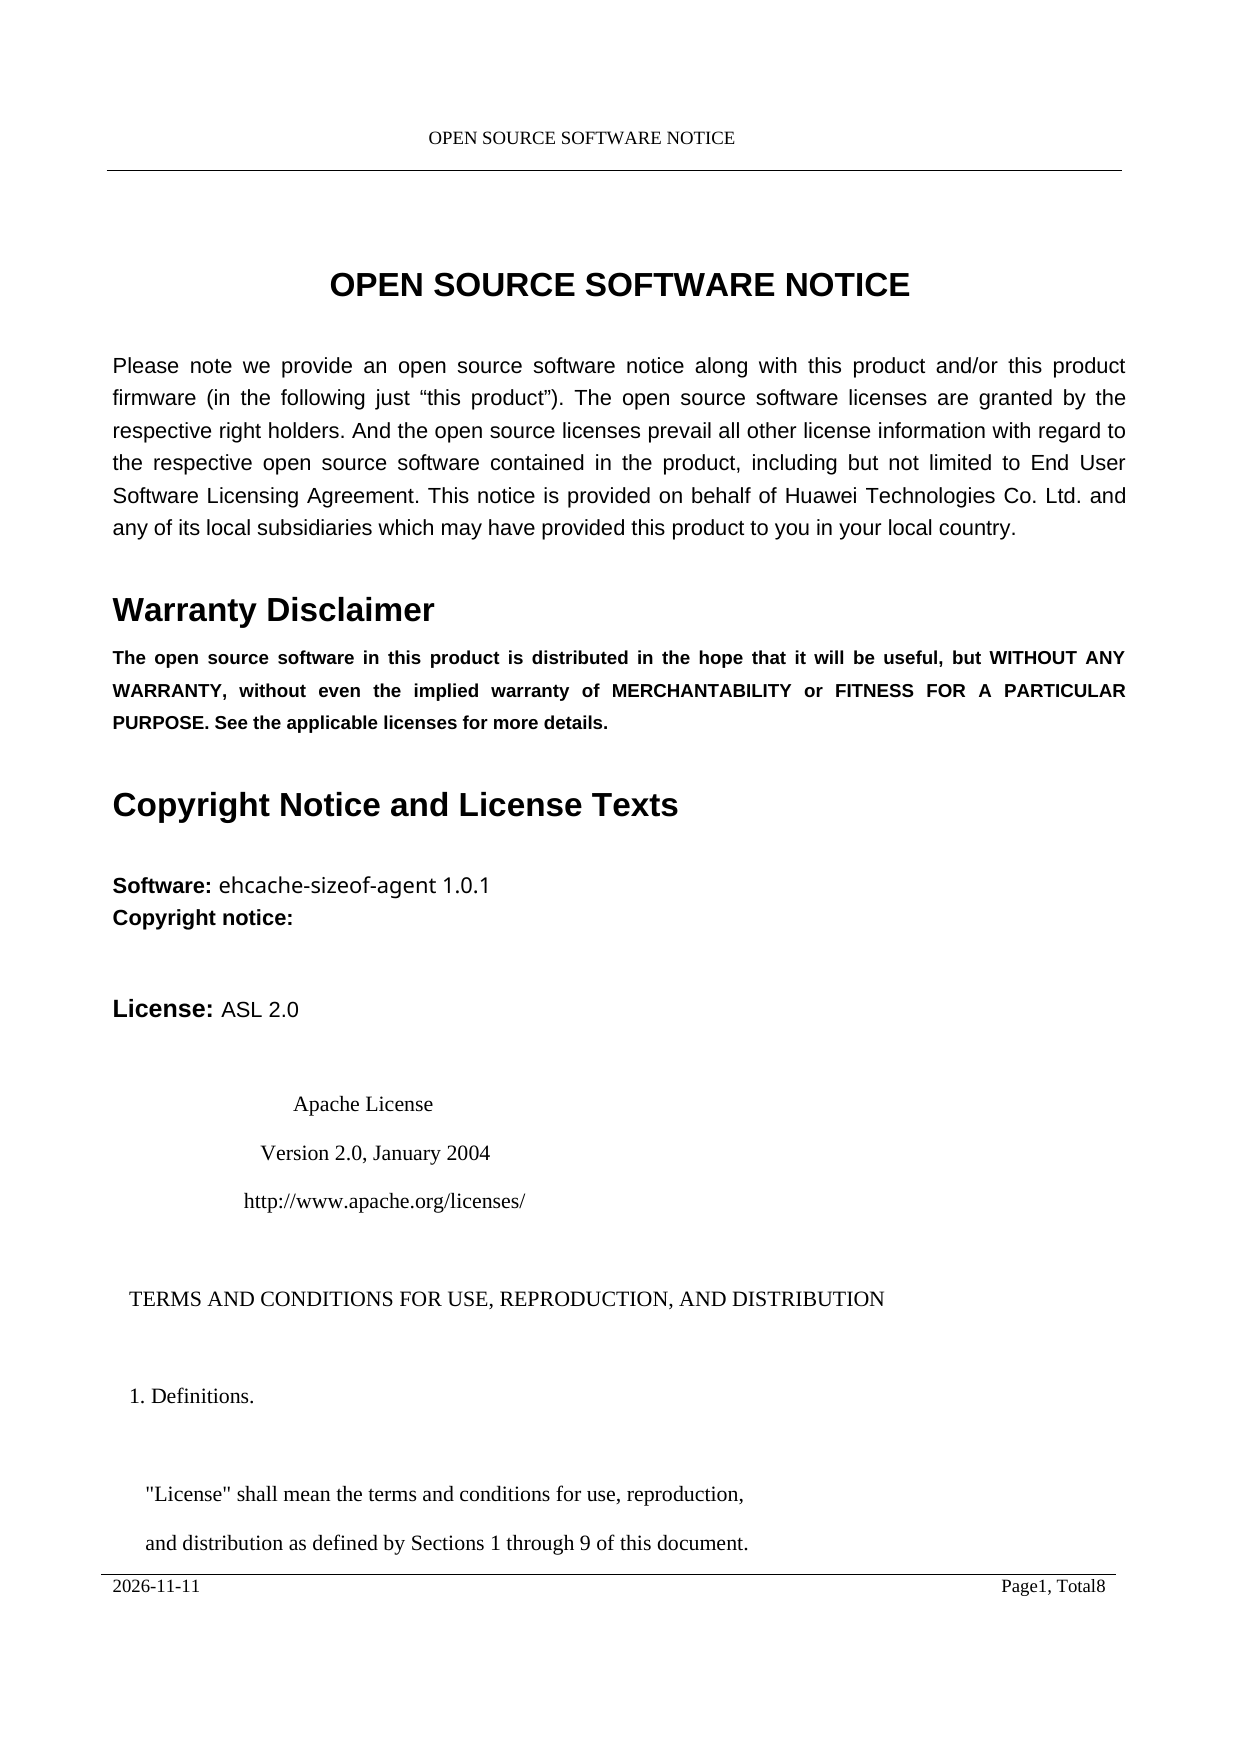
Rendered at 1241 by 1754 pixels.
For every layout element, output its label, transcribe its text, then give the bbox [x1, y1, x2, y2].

text Copyright Notice and License Texts [112, 771, 1128, 836]
text Copyright notice: [112, 901, 1128, 934]
text OPEN SOURCE SOFTWARE NOTICE [112, 251, 1128, 316]
text Software: ehcache-sizeof-agent 1.0.1 [112, 869, 1128, 901]
text Please note we provide an open source software notice along with this product and/or this product firmware (in the following just “this product”). The open source software licenses are granted by the respective right holders. And the open source licenses prevail all other license information with regard to the respective open source software contained in the product, including but not limited to End User Software Licensing Agreement. This notice is provided on behalf of Huawei Technologies Co. Ltd. and any of its local subsidiaries which may have provided this product to you in your local country. [112, 349, 1128, 544]
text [112, 1038, 1128, 1558]
text Warranty Disclaimer [112, 576, 1128, 641]
text License: ASL 2.0 [112, 992, 1128, 1024]
text The open source software in this product is distributed in the hope that it will be useful, but WITHOUT ANY WARRANTY, without even the implied warranty of MERCHANTABILITY or FITNESS FOR A PARTICULAR PURPOSE. See the applicable licenses for more details. [112, 641, 1128, 739]
